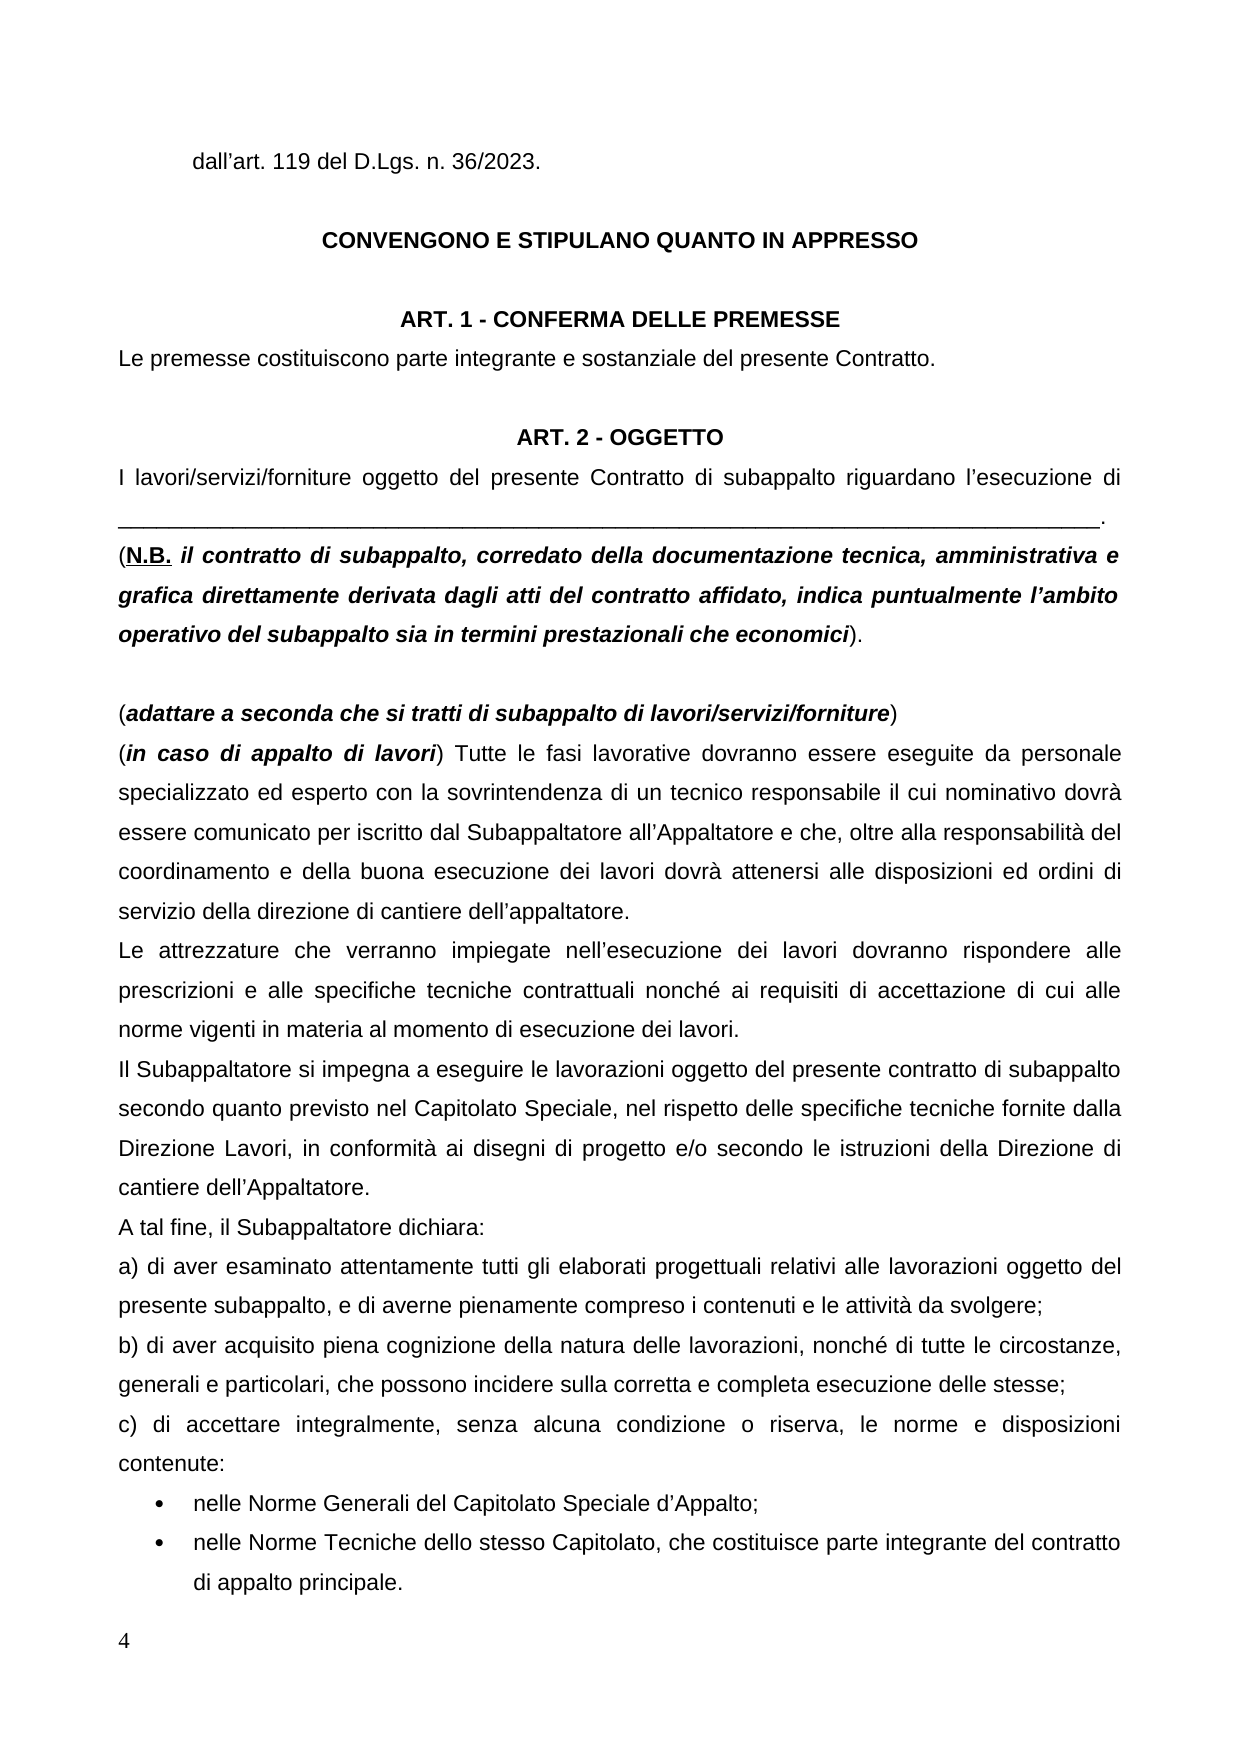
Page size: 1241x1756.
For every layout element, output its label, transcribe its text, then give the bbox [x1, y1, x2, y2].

text ART. 2 - OGGETTO [118, 424, 1122, 450]
list nelle Norme Tecniche dello stesso Capitolato, che costituisce parte integrante del contratto di appalto principale. [156, 1529, 1122, 1595]
text ART. 1 - CONFERMA DELLE PREMESSE [118, 306, 1122, 332]
text c) di accettare integralmente, senza alcuna condizione o riserva, le norme e disposizioni contenute: [118, 1411, 1122, 1477]
text A tal fine, il Subappaltatore dichiara: [118, 1213, 1122, 1240]
text b) di aver acquisito piena cognizione della natura delle lavorazioni, nonché di tutte le circostanze, generali e particolari, che possono incidere sulla corretta e completa esecuzione delle stesse; [118, 1332, 1122, 1398]
text (in caso di appalto di lavori) Tutte le fasi lavorative dovranno essere eseguite da personale specializzato ed esperto con la sovrintendenza di un tecnico responsabile il cui nominativo dovrà essere comunicato per iscritto dal Subappaltatore all’Appaltatore e che, oltre alla responsabilità del coordinamento e della buona esecuzione dei lavori dovrà attenersi alle disposizioni ed ordini di servizio della direzione di cantiere dell’appaltatore. [118, 740, 1122, 924]
list nelle Norme Generali del Capitolato Speciale d’Appalto; [156, 1490, 1122, 1516]
text (adattare a seconda che si tratti di subappalto di lavori/servizi/forniture) [118, 700, 1122, 727]
text Le premesse costituiscono parte integrante e sostanziale del presente Contratto. [118, 345, 1122, 371]
text a) di aver esaminato attentamente tutti gli elaborati progettuali relativi alle lavorazioni oggetto del presente subappalto, e di averne pienamente compreso i contenuti e le attività da svolgere; [118, 1253, 1122, 1319]
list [162, 148, 1122, 174]
text (N.B. il contratto di subappalto, corredato della documentazione tecnica, amministrativa e grafica direttamente derivata dagli atti del contratto affidato, indica puntualmente l’ambito operativo del subappalto sia in termini prestazionali che economici). [118, 542, 1122, 648]
text Le attrezzature che verranno impiegate nell’esecuzione dei lavori dovranno rispondere alle prescrizioni e alle specifiche tecniche contrattuali nonché ai requisiti di accettazione di cui alle norme vigenti in materia al momento di esecuzione dei lavori. [118, 937, 1122, 1042]
text CONVENGONO E STIPULANO QUANTO IN APPRESSO [118, 227, 1122, 253]
text Il Subappaltatore si impegna a eseguire le lavorazioni oggetto del presente contratto di subappalto secondo quanto previsto nel Capitolato Speciale, nel rispetto delle specifiche tecniche fornite dalla Direzione Lavori, in conformità ai disegni di progetto e/o secondo le istruzioni della Direzione di cantiere dell’Appaltatore. [118, 1056, 1122, 1200]
text I lavori/servizi/forniture oggetto del presente Contratto di subappalto riguardano l’esecuzione di _____________________________________________________________________________. [118, 463, 1122, 529]
